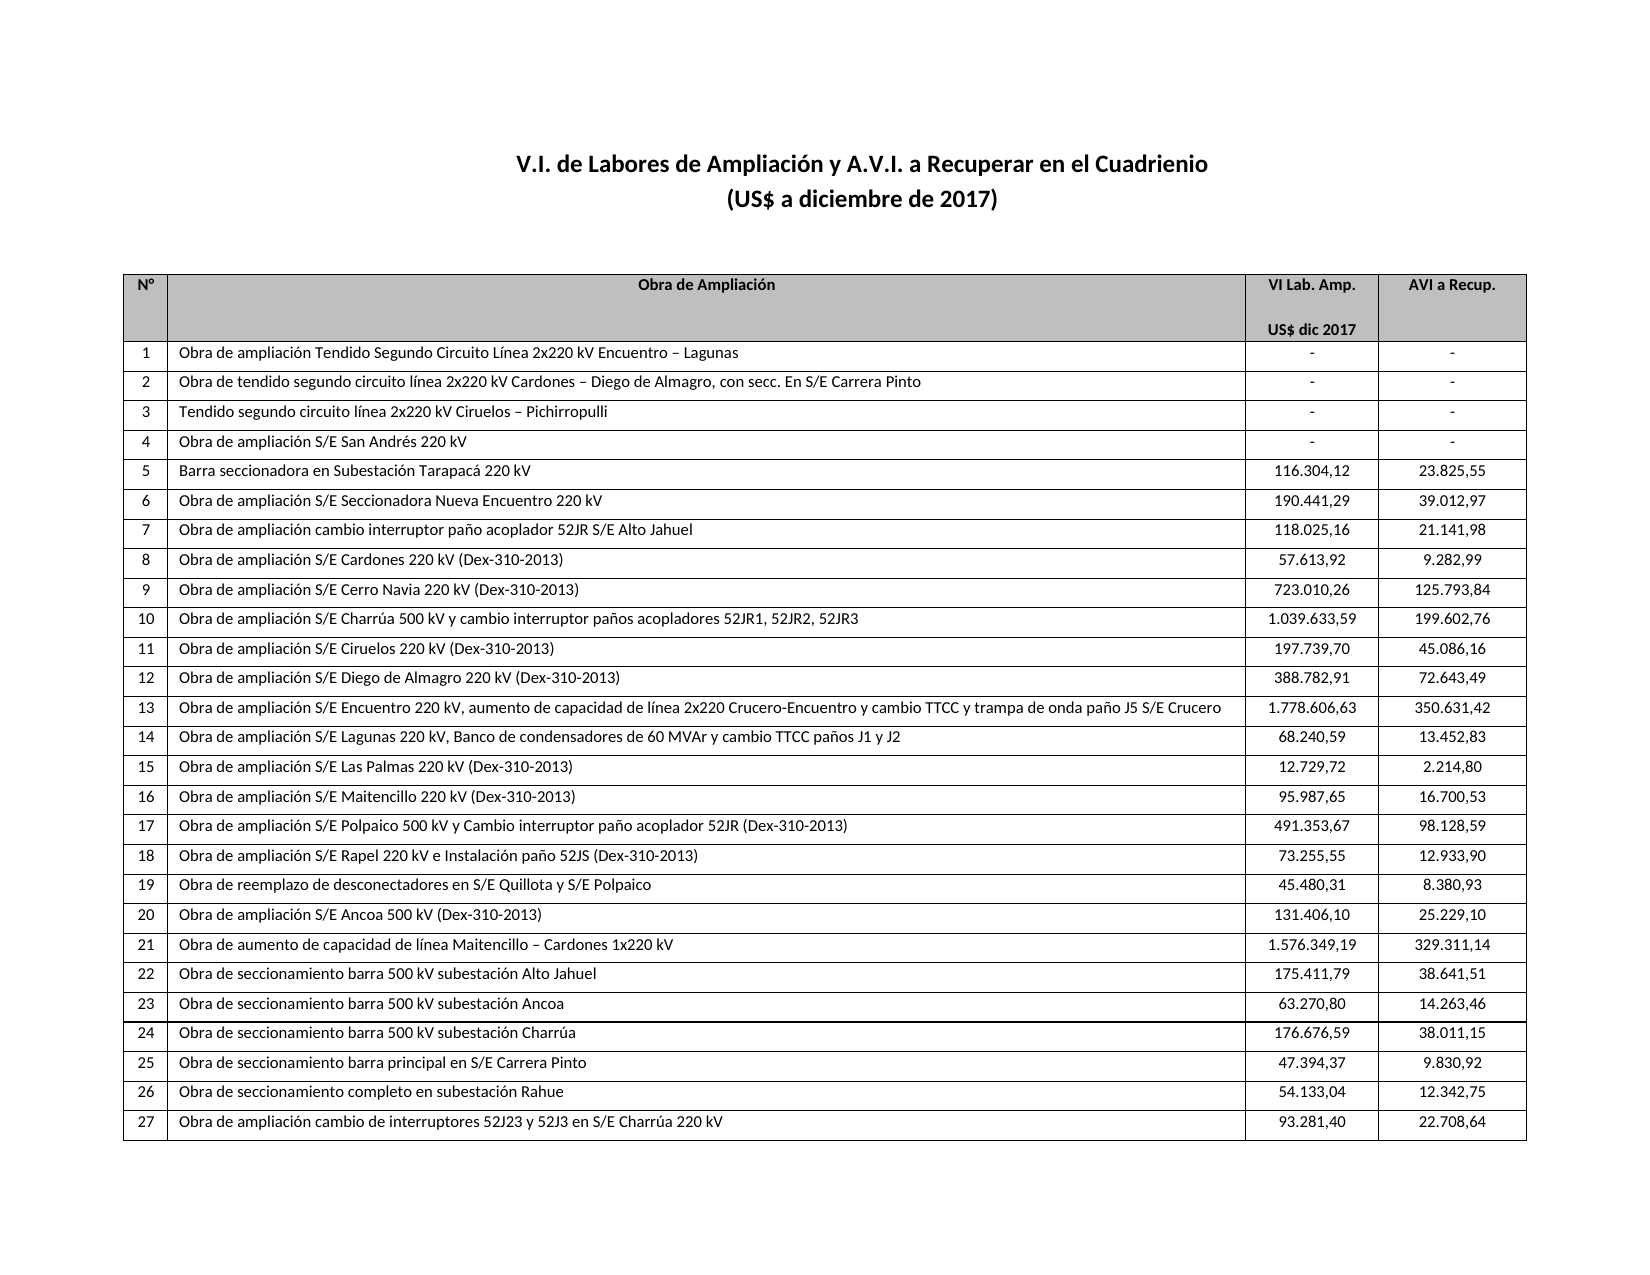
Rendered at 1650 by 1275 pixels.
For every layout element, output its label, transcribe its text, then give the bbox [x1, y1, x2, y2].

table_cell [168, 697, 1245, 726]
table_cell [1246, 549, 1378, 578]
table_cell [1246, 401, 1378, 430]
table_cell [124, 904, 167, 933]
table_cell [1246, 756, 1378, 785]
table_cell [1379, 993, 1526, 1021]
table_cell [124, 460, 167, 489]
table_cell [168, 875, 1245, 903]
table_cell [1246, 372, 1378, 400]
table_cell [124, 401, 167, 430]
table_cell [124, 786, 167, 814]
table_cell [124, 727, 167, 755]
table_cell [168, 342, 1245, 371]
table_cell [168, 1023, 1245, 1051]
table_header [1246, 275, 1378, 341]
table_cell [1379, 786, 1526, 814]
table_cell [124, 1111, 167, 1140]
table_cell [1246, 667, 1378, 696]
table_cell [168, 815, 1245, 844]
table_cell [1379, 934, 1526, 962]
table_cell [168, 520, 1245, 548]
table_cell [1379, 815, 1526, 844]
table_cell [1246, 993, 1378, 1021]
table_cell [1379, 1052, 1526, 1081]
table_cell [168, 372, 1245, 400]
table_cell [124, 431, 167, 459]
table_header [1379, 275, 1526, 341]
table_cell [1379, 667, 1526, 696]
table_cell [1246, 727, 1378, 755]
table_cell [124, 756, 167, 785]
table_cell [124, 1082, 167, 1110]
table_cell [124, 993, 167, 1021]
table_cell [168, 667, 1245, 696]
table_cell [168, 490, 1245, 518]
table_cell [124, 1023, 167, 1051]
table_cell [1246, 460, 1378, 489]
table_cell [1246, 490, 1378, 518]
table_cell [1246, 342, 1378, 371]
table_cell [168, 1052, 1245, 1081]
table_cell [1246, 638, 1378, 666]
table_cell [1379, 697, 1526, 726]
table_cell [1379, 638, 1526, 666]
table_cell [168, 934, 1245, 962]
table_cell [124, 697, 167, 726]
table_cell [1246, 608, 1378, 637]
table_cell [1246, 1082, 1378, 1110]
list V.I. de Labores de Ampliación y A.V.I. a Recuperar en el Cuadrienio [193, 148, 1532, 178]
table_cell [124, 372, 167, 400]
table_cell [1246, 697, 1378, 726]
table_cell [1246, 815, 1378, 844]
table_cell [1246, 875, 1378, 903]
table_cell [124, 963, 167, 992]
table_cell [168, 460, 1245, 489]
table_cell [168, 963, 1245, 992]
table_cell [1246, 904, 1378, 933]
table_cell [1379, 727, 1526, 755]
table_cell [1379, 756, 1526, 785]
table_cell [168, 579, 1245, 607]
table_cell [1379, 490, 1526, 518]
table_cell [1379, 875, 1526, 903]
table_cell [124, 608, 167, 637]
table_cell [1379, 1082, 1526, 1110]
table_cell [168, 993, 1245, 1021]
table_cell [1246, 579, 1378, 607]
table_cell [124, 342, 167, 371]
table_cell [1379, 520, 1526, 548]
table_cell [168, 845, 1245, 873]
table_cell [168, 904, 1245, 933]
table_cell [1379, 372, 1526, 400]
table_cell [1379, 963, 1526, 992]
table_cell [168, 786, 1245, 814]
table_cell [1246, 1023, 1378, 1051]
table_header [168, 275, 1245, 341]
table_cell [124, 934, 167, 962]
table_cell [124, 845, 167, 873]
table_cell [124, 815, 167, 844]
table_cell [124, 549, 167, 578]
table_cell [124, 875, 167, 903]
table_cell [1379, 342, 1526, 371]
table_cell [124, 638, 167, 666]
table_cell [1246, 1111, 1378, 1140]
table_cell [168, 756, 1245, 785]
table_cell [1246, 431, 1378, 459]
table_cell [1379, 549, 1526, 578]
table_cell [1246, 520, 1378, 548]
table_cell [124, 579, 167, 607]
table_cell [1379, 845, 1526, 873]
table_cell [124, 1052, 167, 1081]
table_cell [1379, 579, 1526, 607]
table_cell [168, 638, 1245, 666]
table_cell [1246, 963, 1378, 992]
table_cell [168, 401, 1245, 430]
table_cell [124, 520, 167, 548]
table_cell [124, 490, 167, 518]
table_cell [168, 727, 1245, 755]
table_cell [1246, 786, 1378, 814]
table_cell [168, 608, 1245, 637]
list (US$ a diciembre de 2017) [193, 183, 1532, 213]
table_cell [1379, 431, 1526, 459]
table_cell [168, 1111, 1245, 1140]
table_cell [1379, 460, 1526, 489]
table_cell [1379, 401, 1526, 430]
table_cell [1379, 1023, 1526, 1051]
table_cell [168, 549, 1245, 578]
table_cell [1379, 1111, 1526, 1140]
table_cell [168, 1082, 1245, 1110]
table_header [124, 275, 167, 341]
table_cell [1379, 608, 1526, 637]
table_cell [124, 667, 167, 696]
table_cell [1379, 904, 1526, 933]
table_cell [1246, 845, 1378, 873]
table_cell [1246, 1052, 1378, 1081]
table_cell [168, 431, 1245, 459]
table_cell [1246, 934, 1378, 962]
